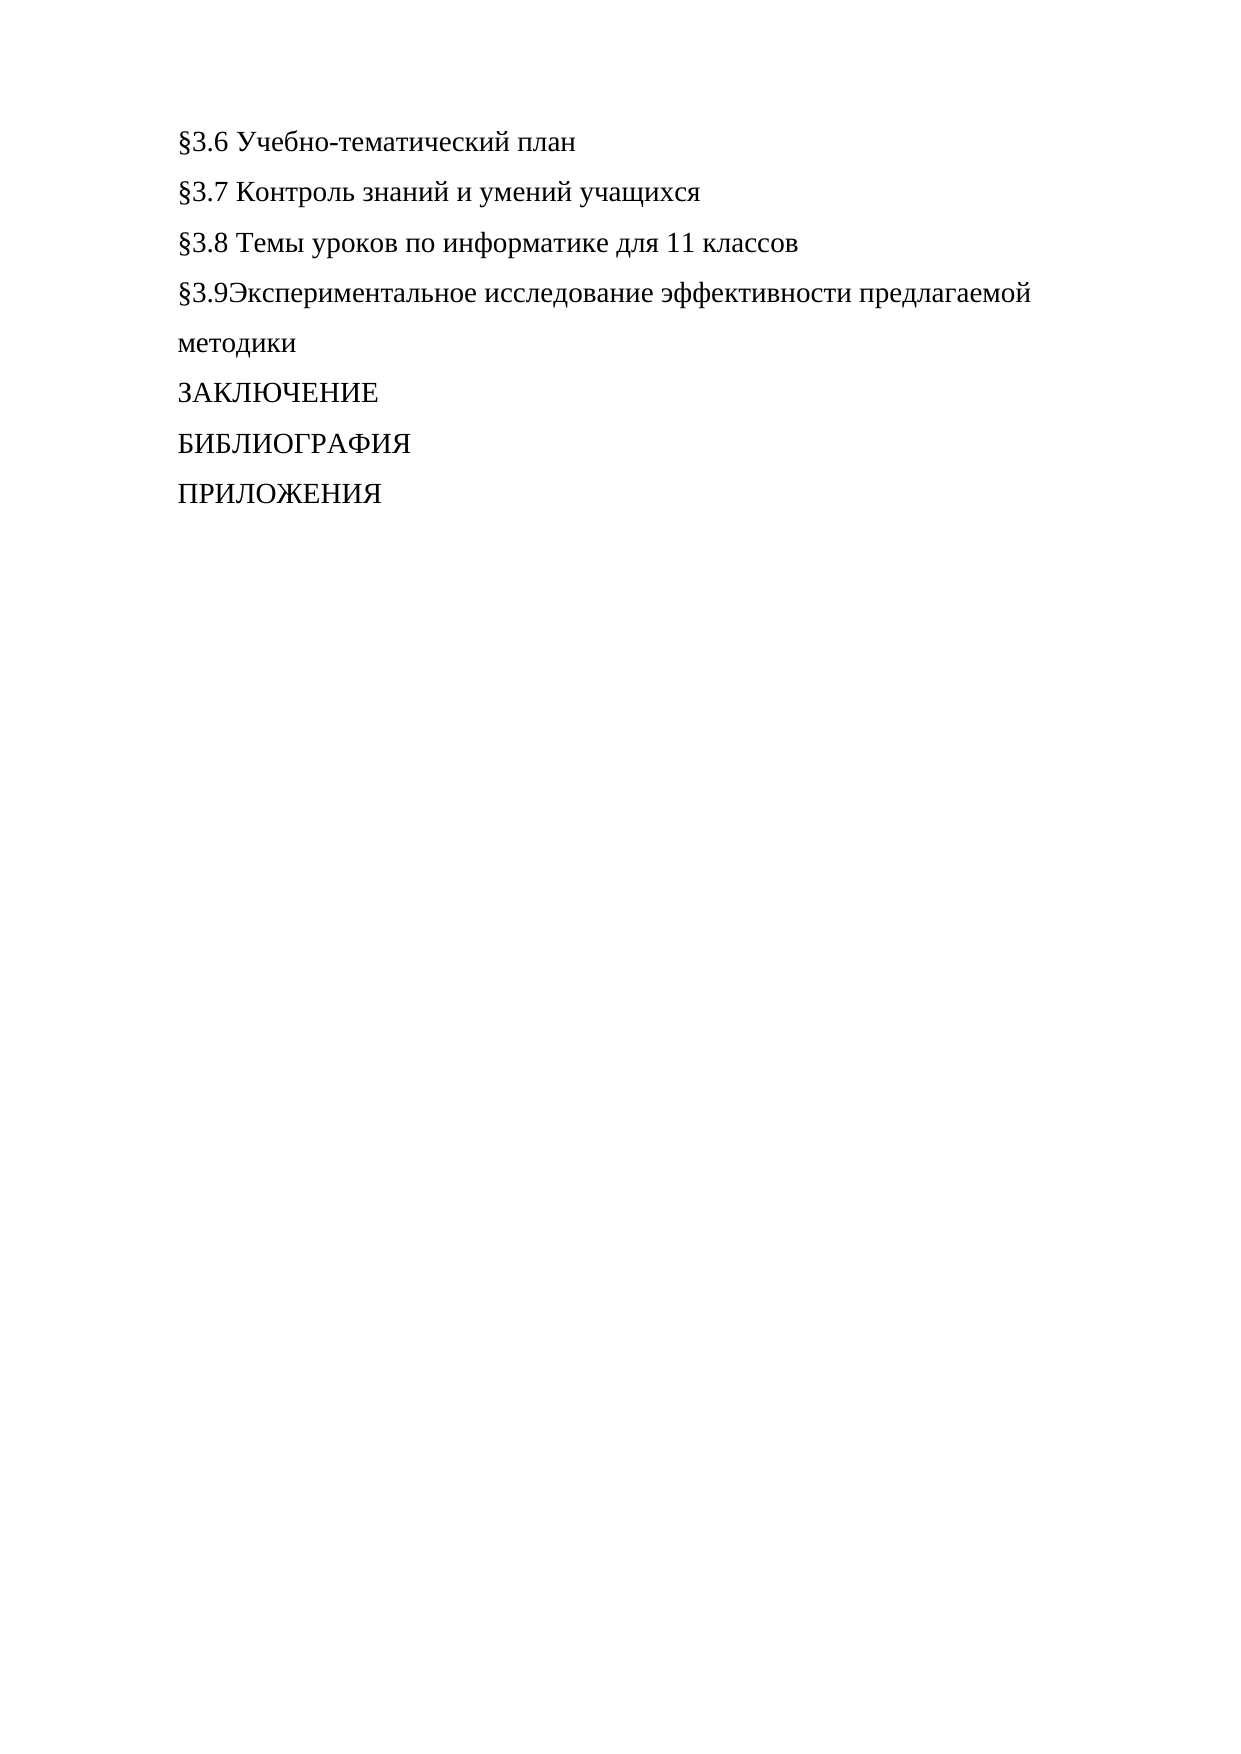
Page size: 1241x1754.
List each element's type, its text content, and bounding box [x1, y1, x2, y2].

text §3.6 Учебно-тематический план [177, 124, 1152, 158]
text §3.9Экспериментальное исследование эффективности предлагаемой методики [177, 275, 1152, 359]
text БИБЛИОГРАФИЯ [177, 426, 1152, 459]
text ПРИЛОЖЕНИЯ [177, 476, 1152, 510]
text §3.8 Темы уроков по информатике для 11 классов [177, 225, 1152, 258]
text §3.7 Контроль знаний и умений учащихся [177, 174, 1152, 208]
text ЗАКЛЮЧЕНИЕ [177, 376, 1152, 409]
